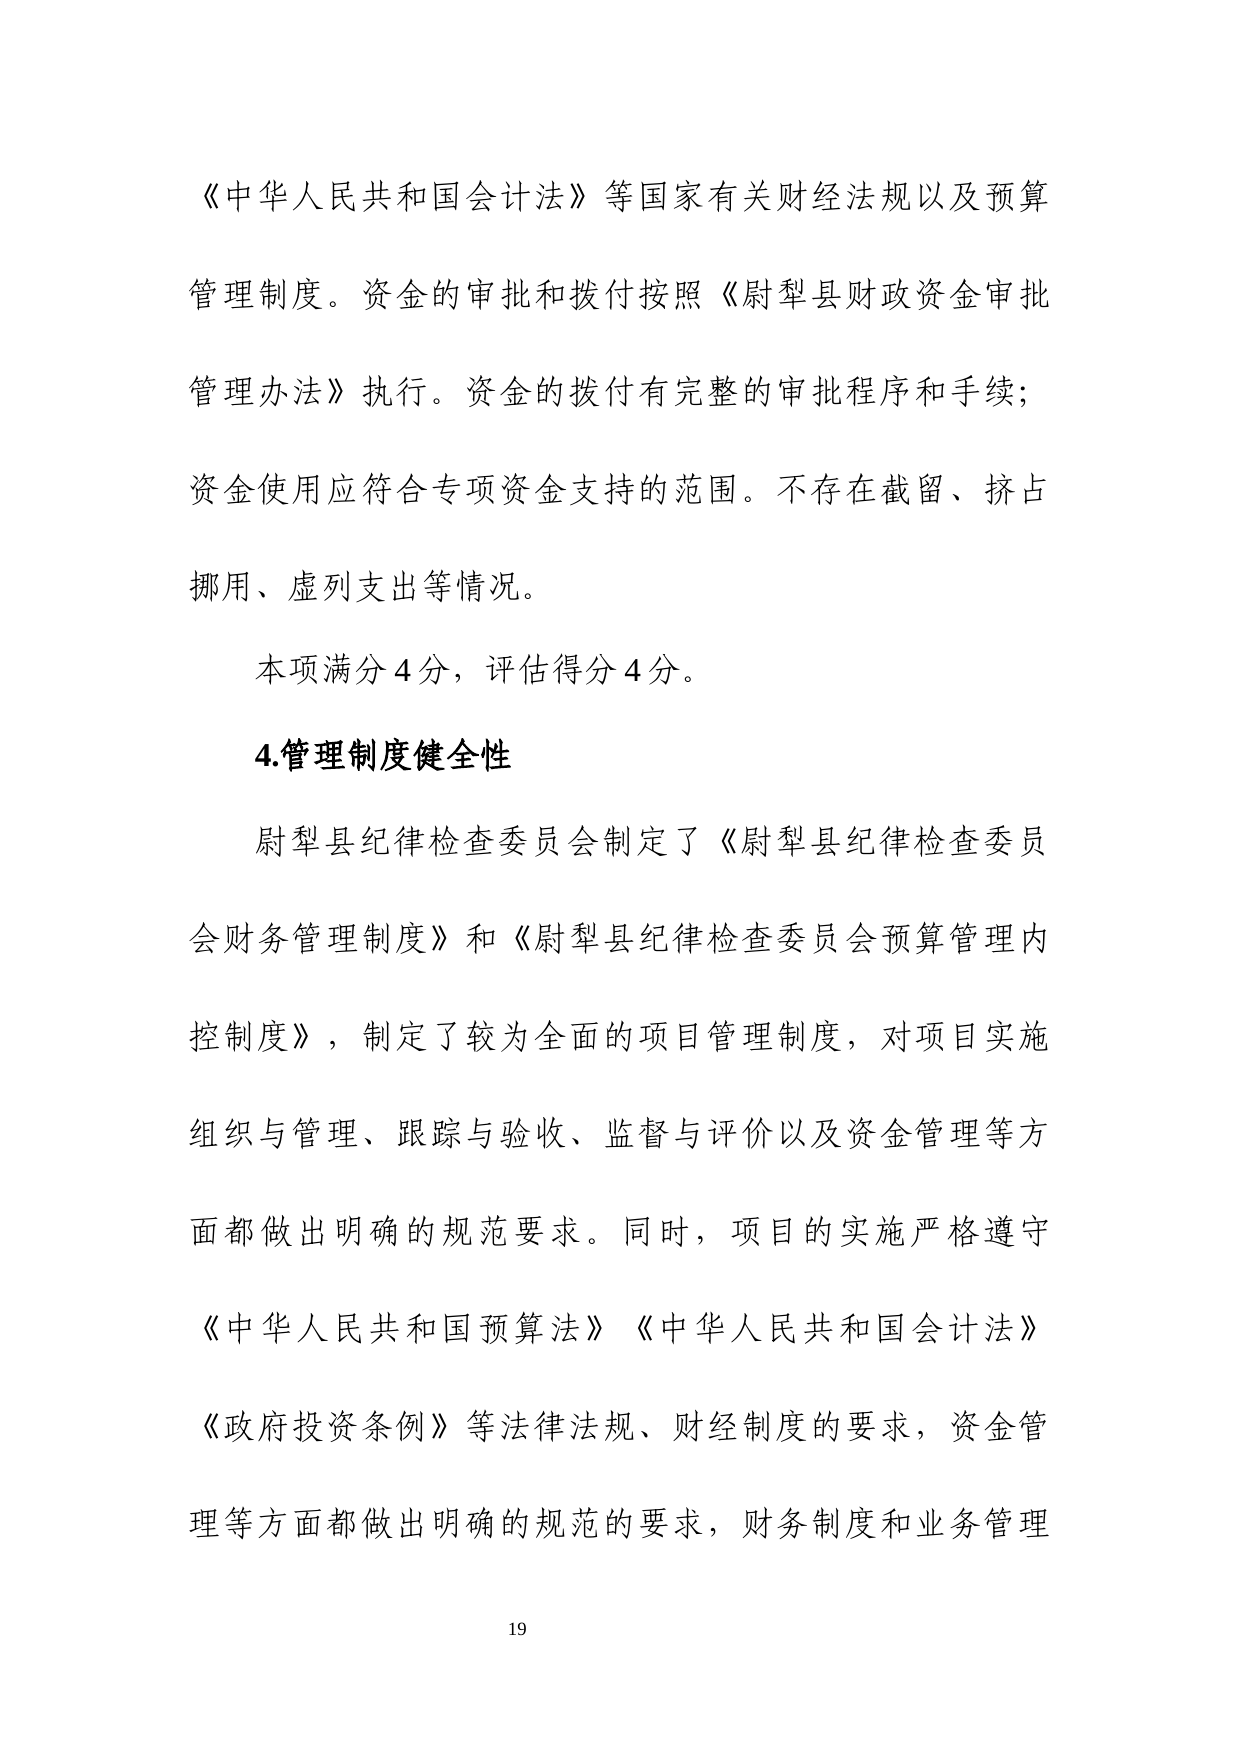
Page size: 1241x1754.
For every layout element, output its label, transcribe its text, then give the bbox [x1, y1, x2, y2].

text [187, 162, 1053, 617]
text 本项满分4分，评估得分4分。 [187, 636, 1053, 701]
text 4.管理制度健全性 [187, 721, 1053, 786]
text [187, 806, 1053, 1554]
